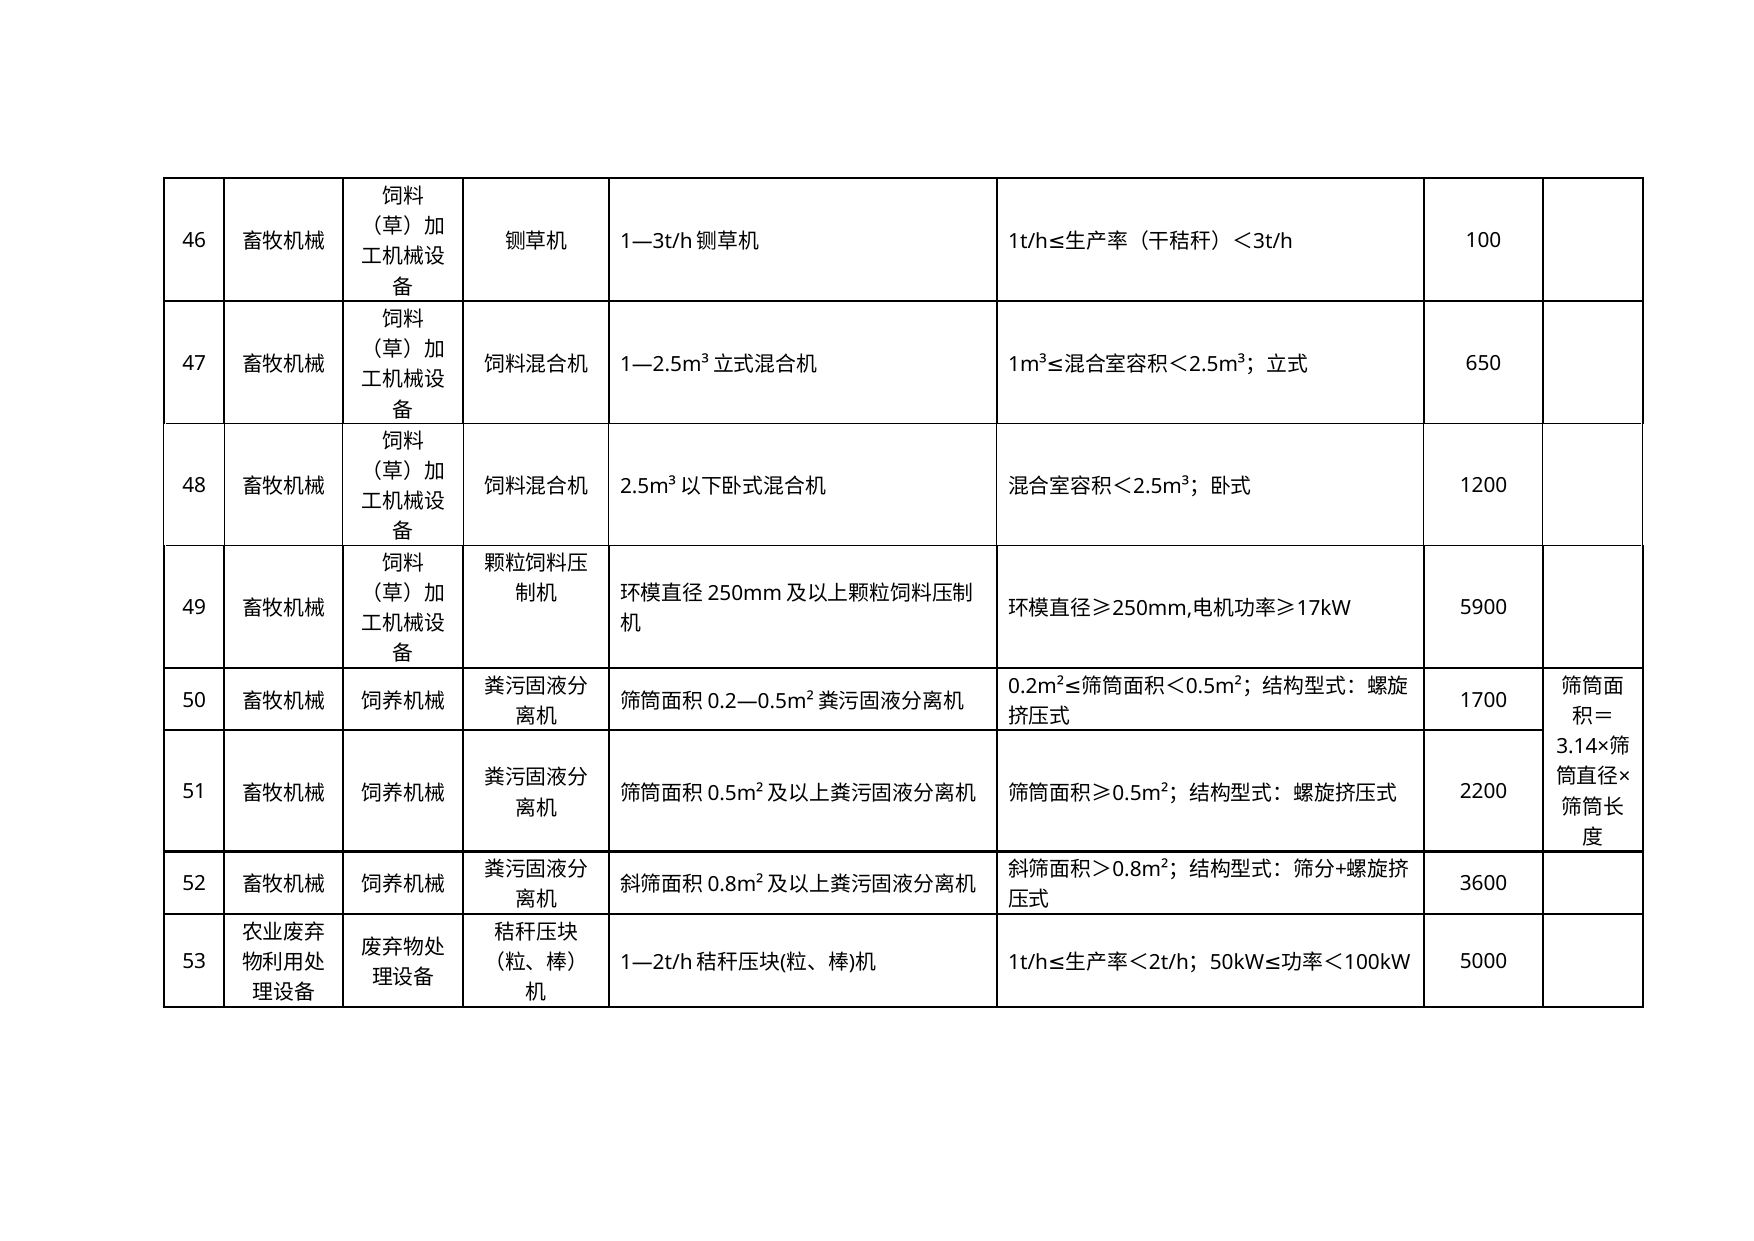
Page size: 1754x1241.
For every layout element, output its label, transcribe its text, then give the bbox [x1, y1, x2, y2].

table_cell 筛筒面积＝3.14×筛筒直径×筛筒长度 [1544, 669, 1642, 850]
table_cell 饲料（草）加工机械设备 [344, 179, 462, 300]
table_cell 饲养机械 [344, 731, 462, 850]
table_cell 1m³≤混合室容积＜2.5m³；立式 [998, 302, 1423, 423]
table_cell 650 [1425, 302, 1542, 423]
table_cell 秸秆压块（粒、棒）机 [464, 915, 608, 1006]
table_cell 铡草机 [464, 179, 608, 300]
table_cell 斜筛面积＞0.8m²；结构型式：筛分+螺旋挤压式 [998, 853, 1423, 913]
table_cell 粪污固液分离机 [464, 731, 608, 850]
table_cell 1700 [1425, 669, 1542, 729]
table_cell 饲料（草）加工机械设备 [343, 424, 463, 545]
table_cell 饲料混合机 [464, 424, 608, 545]
table_cell 饲养机械 [344, 669, 462, 729]
table_cell 筛筒面积0.2—0.5m²粪污固液分离机 [610, 669, 996, 729]
table_cell 饲养机械 [344, 853, 462, 913]
table_cell 农业废弃物利用处理设备 [225, 915, 342, 1006]
table_cell 畜牧机械 [225, 424, 342, 545]
table_cell [1543, 423, 1642, 545]
table_cell 1t/h≤生产率＜2t/h；50kW≤功率＜100kW [998, 915, 1423, 1006]
table_cell 3600 [1425, 853, 1542, 913]
table_cell 筛筒面积0.5m²及以上粪污固液分离机 [610, 731, 996, 850]
table_cell 47 [165, 302, 223, 423]
table_cell 废弃物处理设备 [344, 915, 462, 1006]
table_cell 1200 [1424, 424, 1542, 545]
table_cell 畜牧机械 [225, 731, 342, 850]
table_cell 粪污固液分离机 [464, 669, 608, 729]
table_cell 筛筒面积≥0.5m²；结构型式：螺旋挤压式 [998, 731, 1423, 850]
table_cell 1—2.5m³立式混合机 [610, 302, 996, 423]
table_cell 100 [1425, 179, 1542, 300]
table_cell 0.2m²≤筛筒面积＜0.5m²；结构型式：螺旋挤压式 [998, 669, 1423, 729]
table_cell 1—3t/h铡草机 [610, 179, 996, 300]
table_cell 49 [165, 546, 223, 667]
table_cell 环模直径≥250mm,电机功率≥17kW [998, 546, 1423, 667]
table_cell 2200 [1425, 731, 1542, 850]
table_cell 5000 [1425, 915, 1542, 1006]
table_cell 51 [165, 731, 223, 850]
table_cell 饲料混合机 [464, 302, 608, 423]
table_cell 1—2t/h秸秆压块(粒、棒)机 [610, 915, 996, 1006]
table_cell 5900 [1425, 546, 1542, 667]
table_cell 粪污固液分离机 [464, 853, 608, 913]
table_cell 53 [165, 915, 223, 1006]
table_cell 饲料（草）加工机械设备 [344, 546, 462, 667]
table_cell 环模直径250mm及以上颗粒饲料压制机 [610, 546, 996, 667]
table_cell 52 [165, 853, 223, 913]
table_cell 1t/h≤生产率（干秸秆）＜3t/h [998, 179, 1423, 300]
table_cell 畜牧机械 [225, 546, 342, 667]
table_cell 畜牧机械 [225, 853, 342, 913]
table_cell 斜筛面积0.8m²及以上粪污固液分离机 [610, 853, 996, 913]
table_cell [1544, 853, 1642, 913]
table_cell [1544, 915, 1642, 1006]
table_cell 畜牧机械 [225, 179, 342, 300]
table_cell 畜牧机械 [225, 669, 342, 729]
table_cell 颗粒饲料压制机 [464, 546, 608, 667]
table_cell [1544, 545, 1642, 667]
table_cell [1544, 179, 1642, 300]
table_cell 48 [164, 424, 224, 545]
table_cell 50 [165, 669, 223, 729]
table_cell 混合室容积＜2.5m³；卧式 [997, 424, 1423, 545]
table_cell 2.5m³以下卧式混合机 [609, 424, 996, 545]
table_cell 46 [165, 179, 223, 300]
table_cell 畜牧机械 [225, 302, 342, 423]
table_cell 饲料（草）加工机械设备 [344, 302, 462, 423]
table_cell [1544, 302, 1642, 423]
